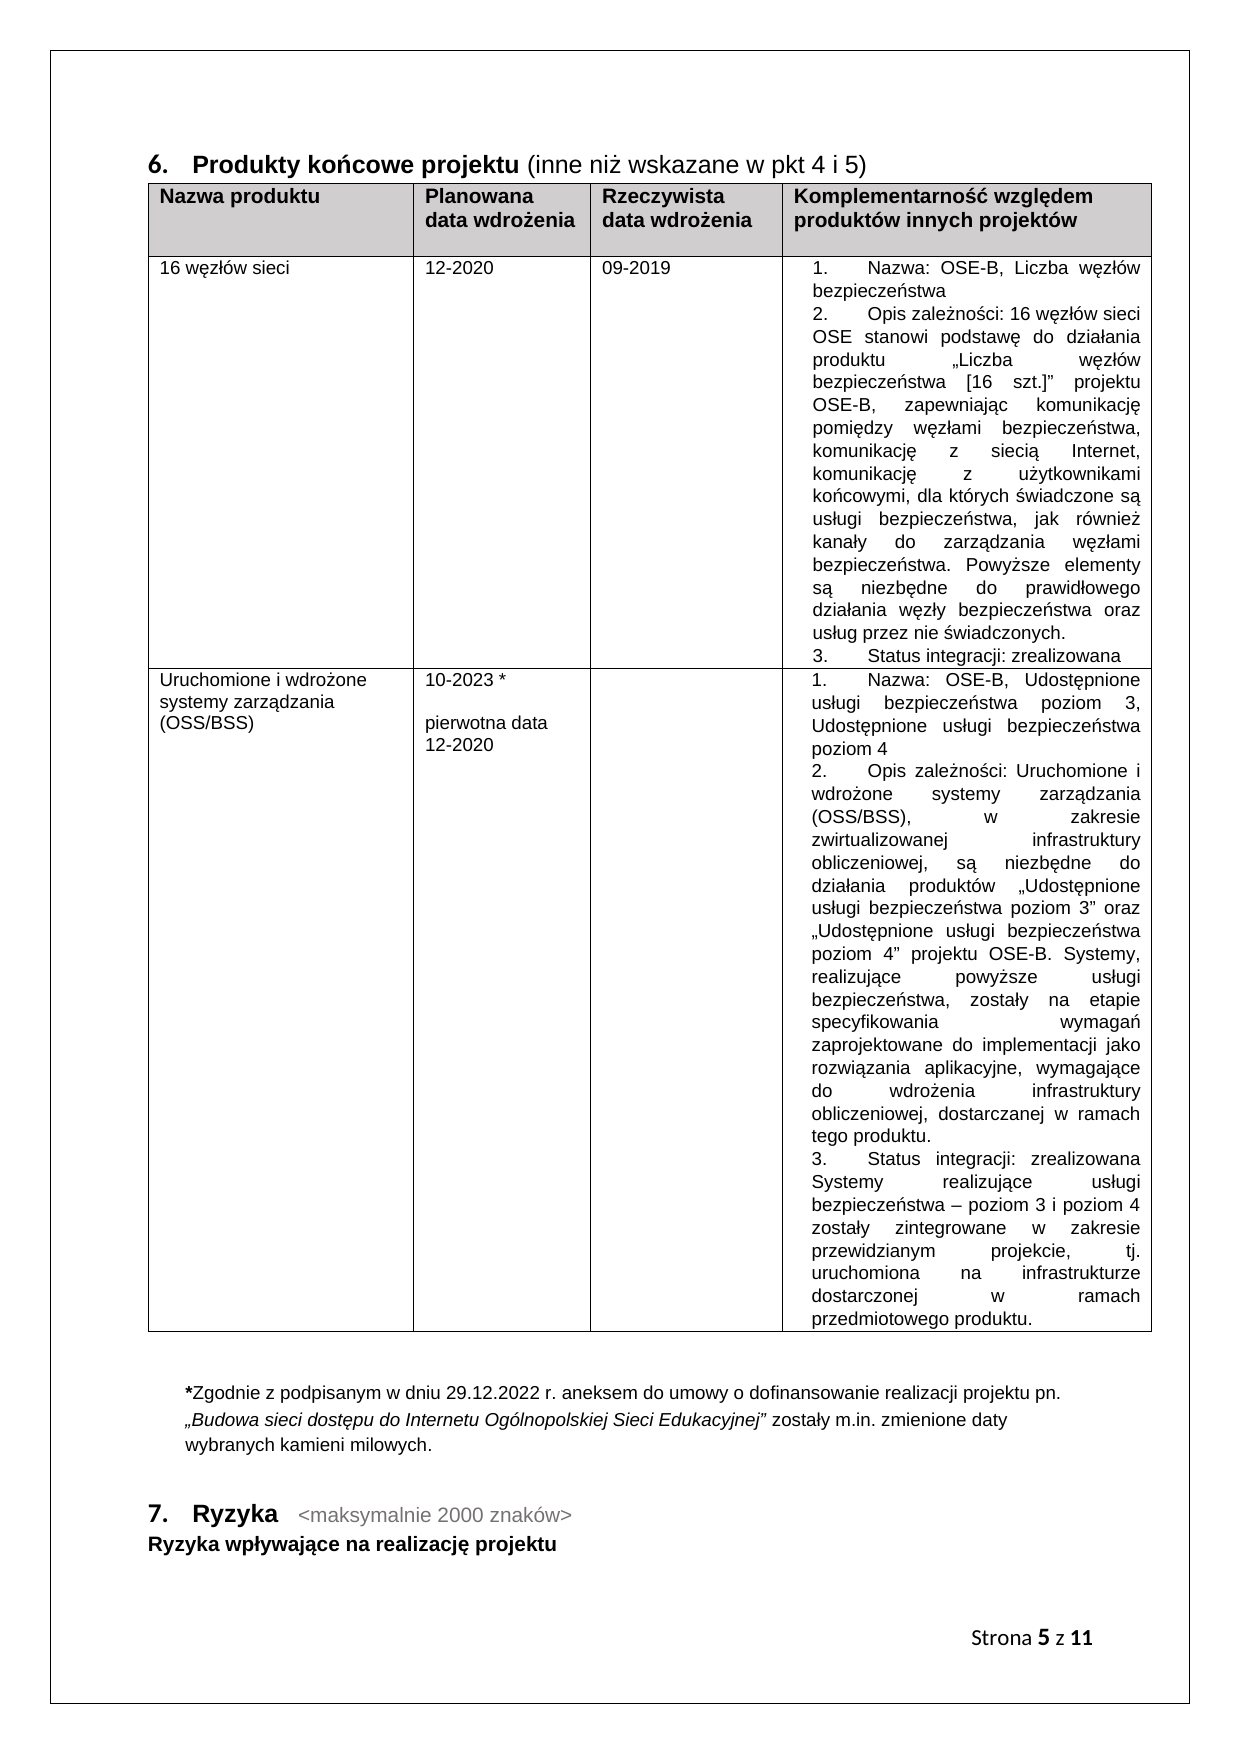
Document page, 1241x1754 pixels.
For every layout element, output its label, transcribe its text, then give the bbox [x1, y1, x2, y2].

text Ryzyka wpływające na realizację projektu [148, 1532, 1093, 1556]
table_header Rzeczywista data wdrożenia [591, 184, 782, 256]
table_cell Uruchomione i wdrożone systemy zarządzania (OSS/BSS) [149, 669, 413, 1331]
table_cell 16 węzłów sieci [149, 257, 413, 668]
table_cell 10-2023 * pierwotna data 12-2020 [414, 669, 590, 1331]
table_header Komplementarność względem produktów innych projektów [783, 184, 1151, 256]
table_header Nazwa produktu [149, 184, 413, 256]
table_header Planowana data wdrożenia [414, 184, 590, 256]
table_cell 09-2019 [591, 257, 782, 668]
table_cell Nazwa: OSE-B, Udostępnione usługi bezpieczeństwa poziom 3, Udostępnione usługi bezpieczeństwa poziom 4 Opis zależności: Uruchomione i wdrożone systemy zarządzania (OSS/BSS), w zakresie zwirtualizowanej infrastruktury obliczeniowej, są niezbędne do działania produktów „Udostępnione usługi bezpieczeństwa poziom 3” oraz „Udostępnione usługi bezpieczeństwa poziom 4” projektu OSE-B. Systemy, realizujące powyższe usługi bezpieczeństwa, zostały na etapie specyfikowania wymagań zaprojektowane do implementacji jako rozwiązania aplikacyjne, wymagające do wdrożenia infrastruktury obliczeniowej, dostarczanej w ramach tego produktu. Status integracji: zrealizowana Systemy realizujące usługi bezpieczeństwa – poziom 3 i poziom 4 zostały zintegrowane w zakresie przewidzianym projekcie, tj. uruchomiona na infrastrukturze dostarczonej w ramach przedmiotowego produktu. [783, 669, 1151, 1331]
table_cell [591, 669, 782, 1331]
subtitle Produkty końcowe projektu (inne niż wskazane w pkt 4 i 5) [148, 147, 1093, 181]
table_cell Nazwa: OSE-B, Liczba węzłów bezpieczeństwa Opis zależności: 16 węzłów sieci OSE stanowi podstawę do działania produktu „Liczba węzłów bezpieczeństwa [16 szt.]” projektu OSE-B, zapewniając komunikację pomiędzy węzłami bezpieczeństwa, komunikację z siecią Internet, komunikację z użytkownikami końcowymi, dla których świadczone są usługi bezpieczeństwa, jak również kanały do zarządzania węzłami bezpieczeństwa. Powyższe elementy są niezbędne do prawidłowego działania węzły bezpieczeństwa oraz usług przez nie świadczonych. Status integracji: zrealizowana [783, 257, 1151, 668]
list *Zgodnie z podpisanym w dniu 29.12.2022 r. aneksem do umowy o dofinansowanie realizacji projektu pn. „Budowa sieci dostępu do Internetu Ogólnopolskiej Sieci Edukacyjnej” zostały m.in. zmienione daty wybranych kamieni milowych. [185, 1382, 1093, 1455]
table_cell 12-2020 [414, 257, 590, 668]
list Ryzyka <maksymalnie 2000 znaków> [148, 1496, 1093, 1529]
